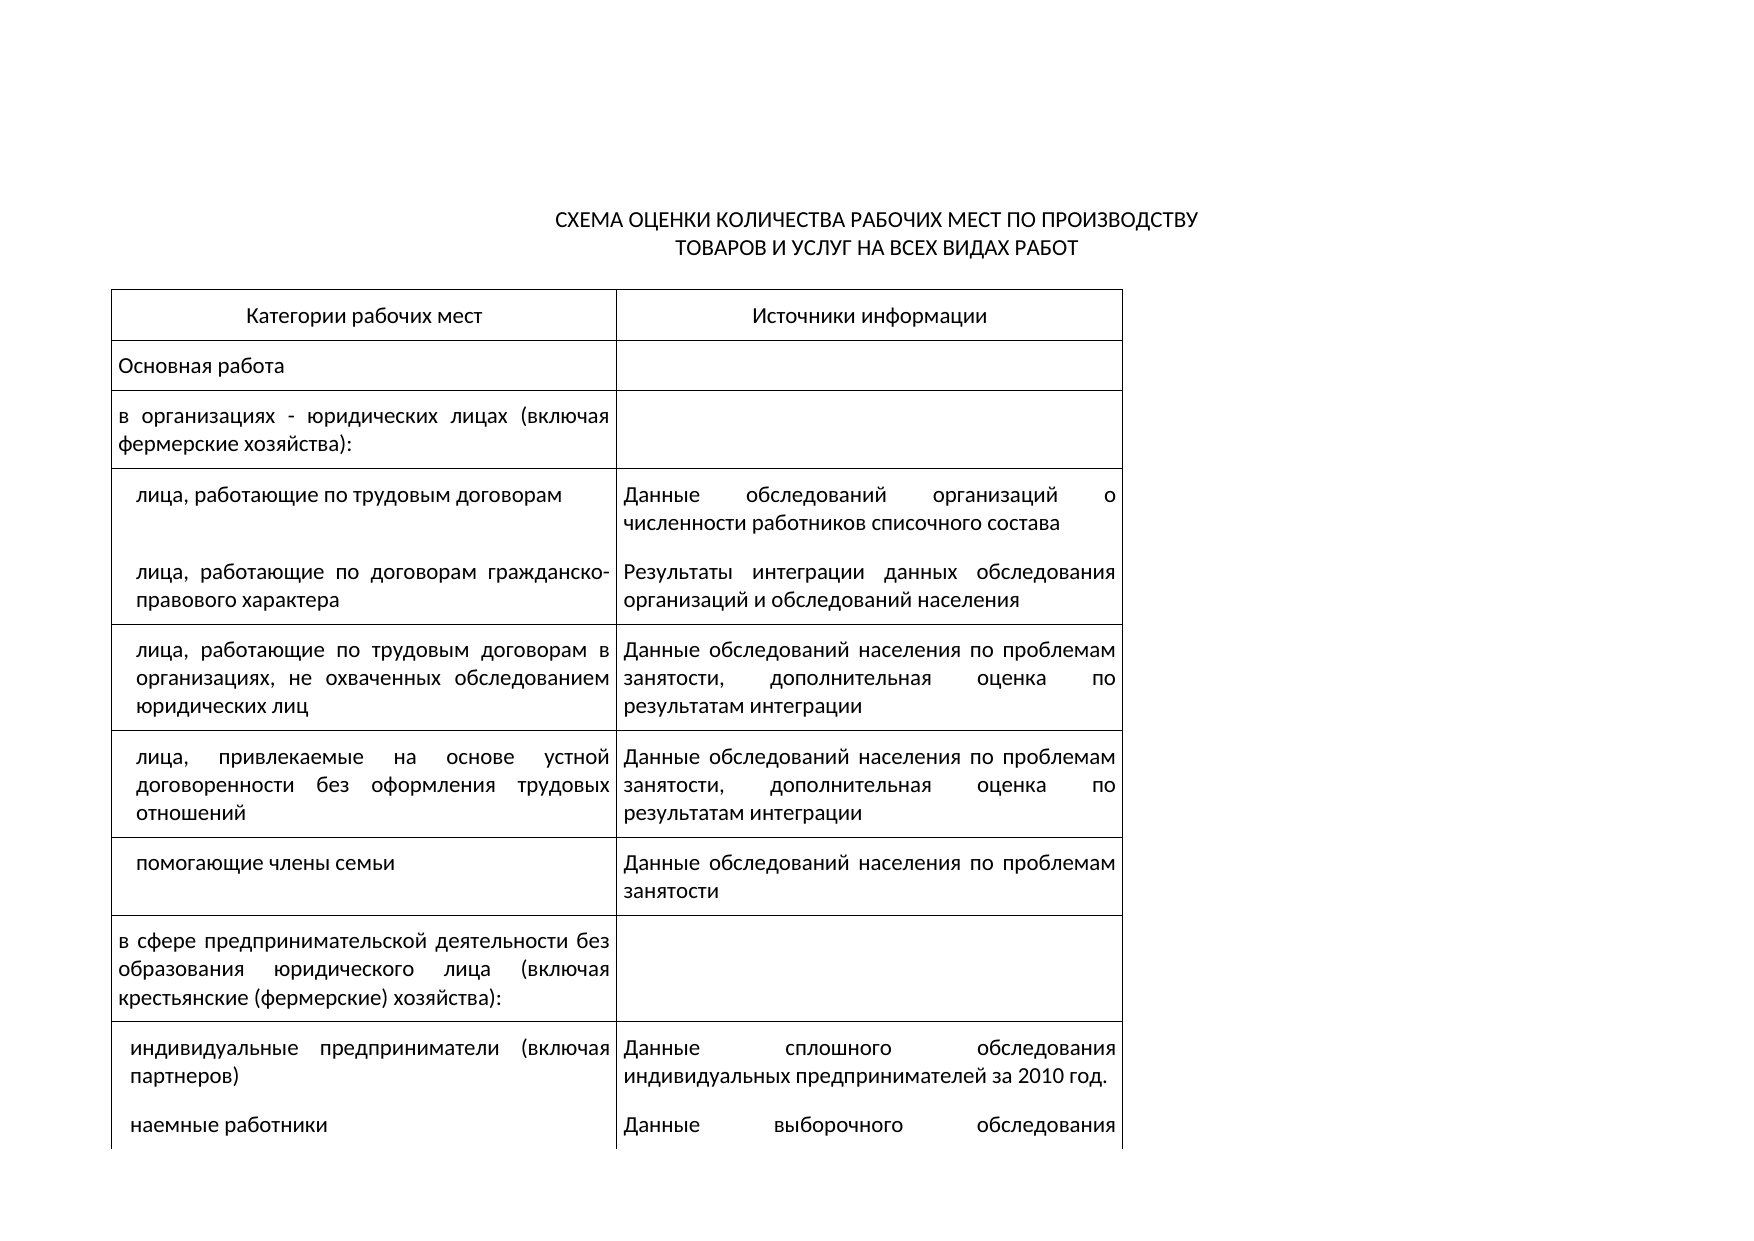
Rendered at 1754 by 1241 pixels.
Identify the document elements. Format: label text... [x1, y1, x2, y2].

text ТОВАРОВ И УСЛУГ НА ВСЕХ ВИДАХ РАБОТ [118, 233, 1636, 261]
table_cell Данные обследований населения по проблемам занятости, дополнительная оценка по результатам интеграции [617, 731, 1122, 837]
table_cell в организациях - юридических лицах (включая фермерские хозяйства): [112, 391, 616, 468]
table_cell в сфере предпринимательской деятельности без образования юридического лица (включая крестьянские (фермерские) хозяйства): [112, 916, 616, 1021]
table_cell [617, 916, 1122, 1021]
table_cell [617, 391, 1122, 468]
text СХЕМА ОЦЕНКИ КОЛИЧЕСТВА РАБОЧИХ МЕСТ ПО ПРОИЗВОДСТВУ [118, 205, 1636, 233]
table_cell лица, работающие по трудовым договорам [112, 469, 616, 547]
table_header Источники информации [617, 290, 1122, 339]
table_cell лица, привлекаемые на основе устной договоренности без оформления трудовых отношений [112, 731, 616, 837]
table_cell индивидуальные предприниматели (включая партнеров) [112, 1022, 616, 1099]
table_cell Основная работа [112, 341, 616, 390]
table_cell Данные сплошного обследования индивидуальных предпринимателей за 2010 год. [617, 1022, 1122, 1099]
table_cell лица, работающие по трудовым договорам в организациях, не охваченных обследованием юридических лиц [112, 625, 616, 730]
table_cell Данные обследований населения по проблемам занятости, дополнительная оценка по результатам интеграции [617, 625, 1122, 730]
table_cell Данные обследований организаций о численности работников списочного состава [617, 469, 1122, 547]
table_cell наемные работники [112, 1100, 616, 1149]
table_header Категории рабочих мест [112, 290, 616, 339]
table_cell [617, 1100, 1122, 1149]
table_cell [617, 341, 1122, 390]
table_cell лица, работающие по договорам гражданско-правового характера [112, 547, 616, 624]
table_cell Результаты интеграции данных обследования организаций и обследований населения [617, 547, 1122, 624]
table_cell Данные обследований населения по проблемам занятости [617, 838, 1122, 915]
table_cell помогающие члены семьи [112, 838, 616, 915]
